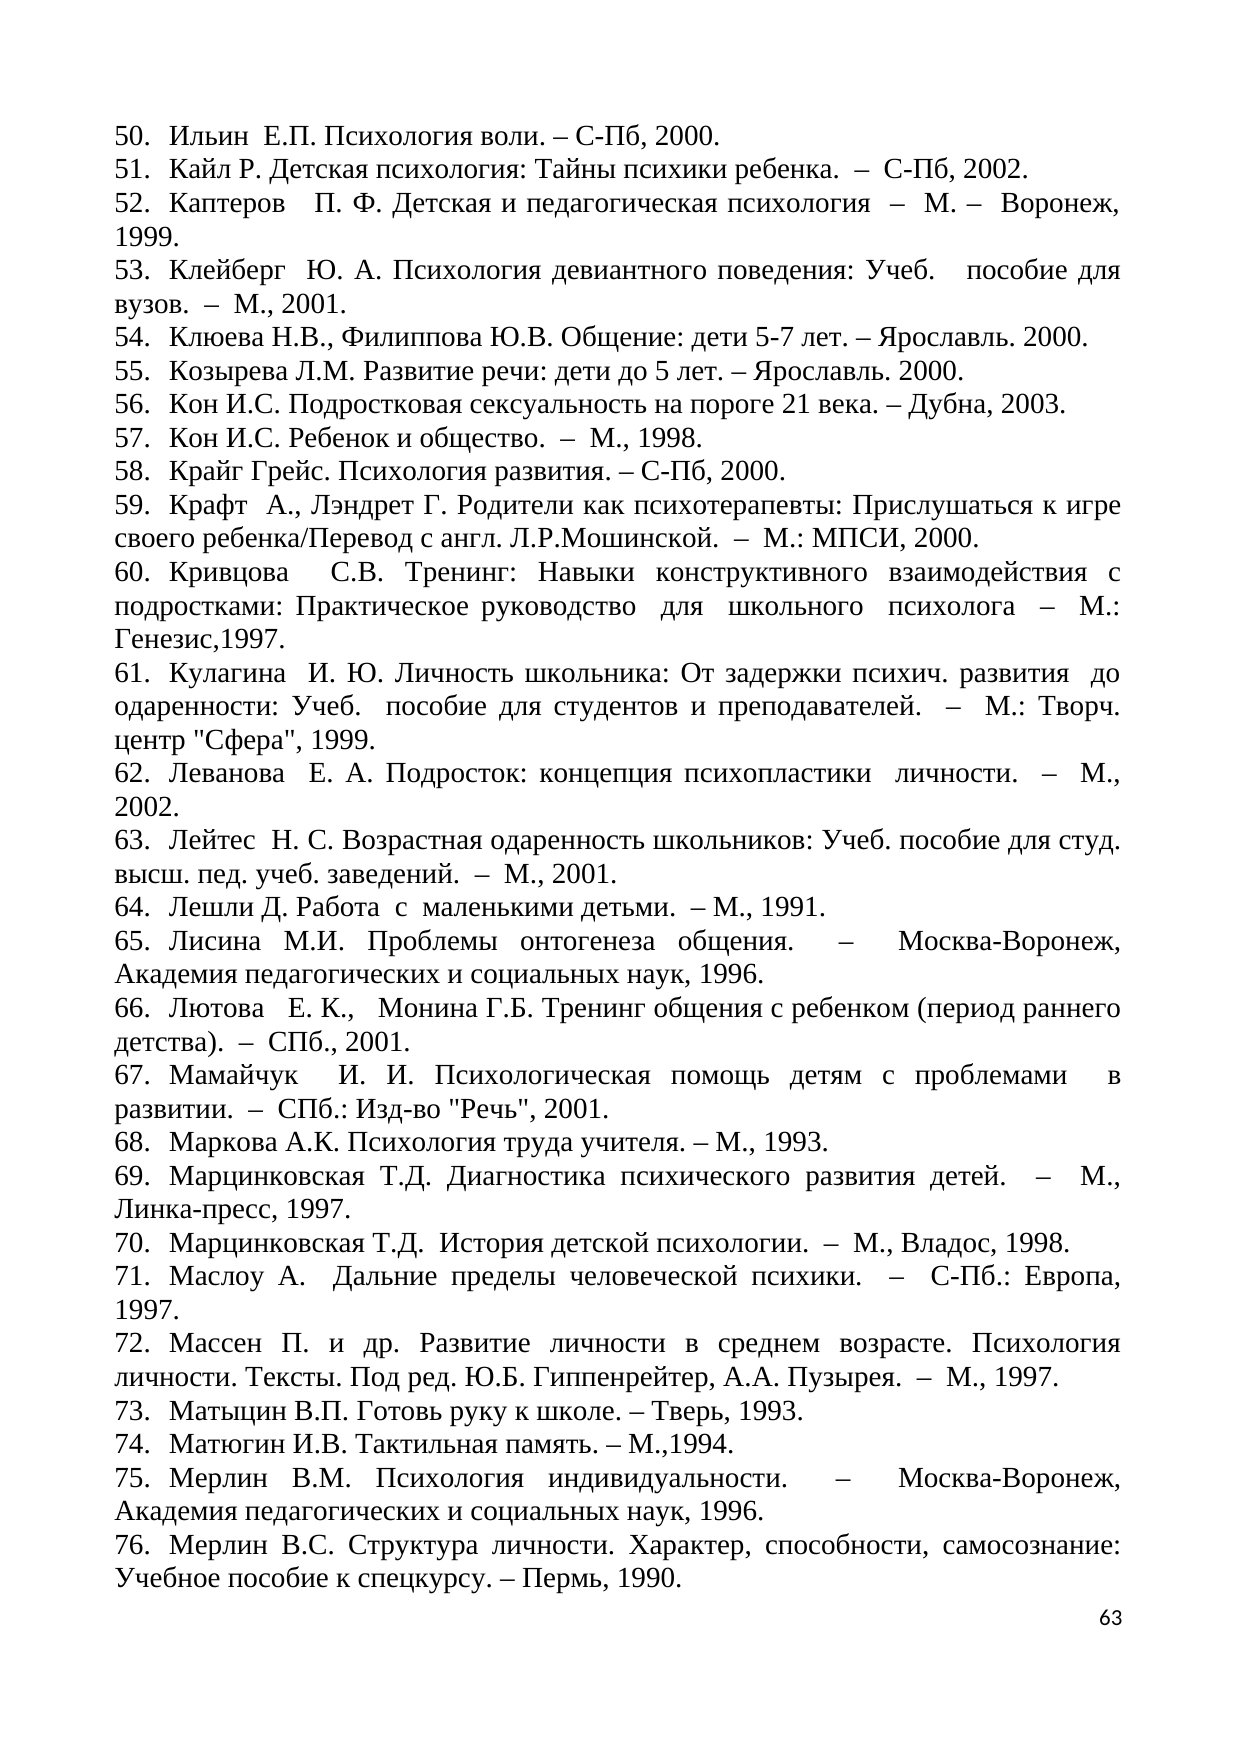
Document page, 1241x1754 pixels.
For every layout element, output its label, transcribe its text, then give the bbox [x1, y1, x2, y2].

text 64. Лешли Д. Работа с маленькими детьми. – М., 1991. [114, 889, 1122, 923]
text 50. Ильин Е.П. Психология воли. – С-Пб, 2000. [114, 118, 1122, 152]
text 53. Клейберг Ю. А. Психология девиантного поведения: Учеб. пособие для вузов. – М., 2001. [114, 252, 1122, 319]
text 68. Маркова А.К. Психология труда учителя. – М., 1993. [114, 1124, 1122, 1158]
text 65. Лисина М.И. Проблемы онтогенеза общения. – Москва-Воронеж, Академия педагогических и социальных наук, 1996. [114, 923, 1122, 990]
text 69. Марцинковская Т.Д. Диагностика психического развития детей. – М., Линка-пресс, 1997. [114, 1158, 1122, 1225]
text 60. Кривцова С.В. Тренинг: Навыки конструктивного взаимодействия с подростками: Практическое руководство для школьного психолога – М.: Генезис,1997. [114, 554, 1122, 655]
text 56. Кон И.С. Подростковая сексуальность на пороге 21 века. – Дубна, 2003. [114, 386, 1122, 420]
text 76. Мерлин В.С. Структура личности. Характер, способности, самосознание: Учебное пособие к спецкурсу. – Пермь, 1990. [114, 1527, 1122, 1594]
text 59. Крафт А., Лэндрет Г. Родители как психотерапевты: Прислушаться к игре своего ребенка/Перевод с англ. Л.Р.Мошинской. – М.: МПСИ, 2000. [114, 487, 1122, 554]
text 70. Марцинковская Т.Д. История детской психологии. – М., Владос, 1998. [114, 1225, 1122, 1258]
text 54. Клюева Н.В., Филиппова Ю.В. Общение: дети 5-7 лет. – Ярославль. 2000. [114, 319, 1122, 353]
text 72. Массен П. и др. Развитие личности в среднем возрасте. Психология личности. Тексты. Под ред. Ю.Б. Гиппенрейтер, А.А. Пузырея. – М., 1997. [114, 1326, 1122, 1393]
text 71. Маслоу А. Дальние пределы человеческой психики. – С-Пб.: Европа, 1997. [114, 1258, 1122, 1326]
text 52. Каптеров П. Ф. Детская и педагогическая психология – М. – Воронеж, 1999. [114, 185, 1122, 252]
text 58. Крайг Грейс. Психология развития. – С-Пб, 2000. [114, 453, 1122, 487]
text 61. Кулагина И. Ю. Личность школьника: От задержки психич. развития до одаренности: Учеб. пособие для студентов и преподавателей. – М.: Творч. центр "Сфера", 1999. [114, 655, 1122, 755]
text 51. Кайл Р. Детская психология: Тайны психики ребенка. – С-Пб, 2002. [114, 152, 1122, 185]
text 57. Кон И.С. Ребенок и общество. – М., 1998. [114, 420, 1122, 453]
text 66. Лютова Е. К., Монина Г.Б. Тренинг общения с ребенком (период раннего детства). – СПб., 2001. [114, 990, 1122, 1057]
text 75. Мерлин В.М. Психология индивидуальности. – Москва-Воронеж, Академия педагогических и социальных наук, 1996. [114, 1460, 1122, 1527]
text 63. Лейтес Н. С. Возрастная одаренность школьников: Учеб. пособие для студ. высш. пед. учеб. заведений. – М., 2001. [114, 822, 1122, 889]
text 62. Леванова Е. А. Подросток: концепция психопластики личности. – М., 2002. [114, 755, 1122, 822]
text 73. Матыцин В.П. Готовь руку к школе. – Тверь, 1993. [114, 1393, 1122, 1426]
text 55. Козырева Л.М. Развитие речи: дети до 5 лет. – Ярославль. 2000. [114, 353, 1122, 386]
text 74. Матюгин И.В. Тактильная память. – М.,1994. [114, 1426, 1122, 1460]
text 67. Мамайчук И. И. Психологическая помощь детям с проблемами в развитии. – СПб.: Изд-во "Речь", 2001. [114, 1057, 1122, 1124]
